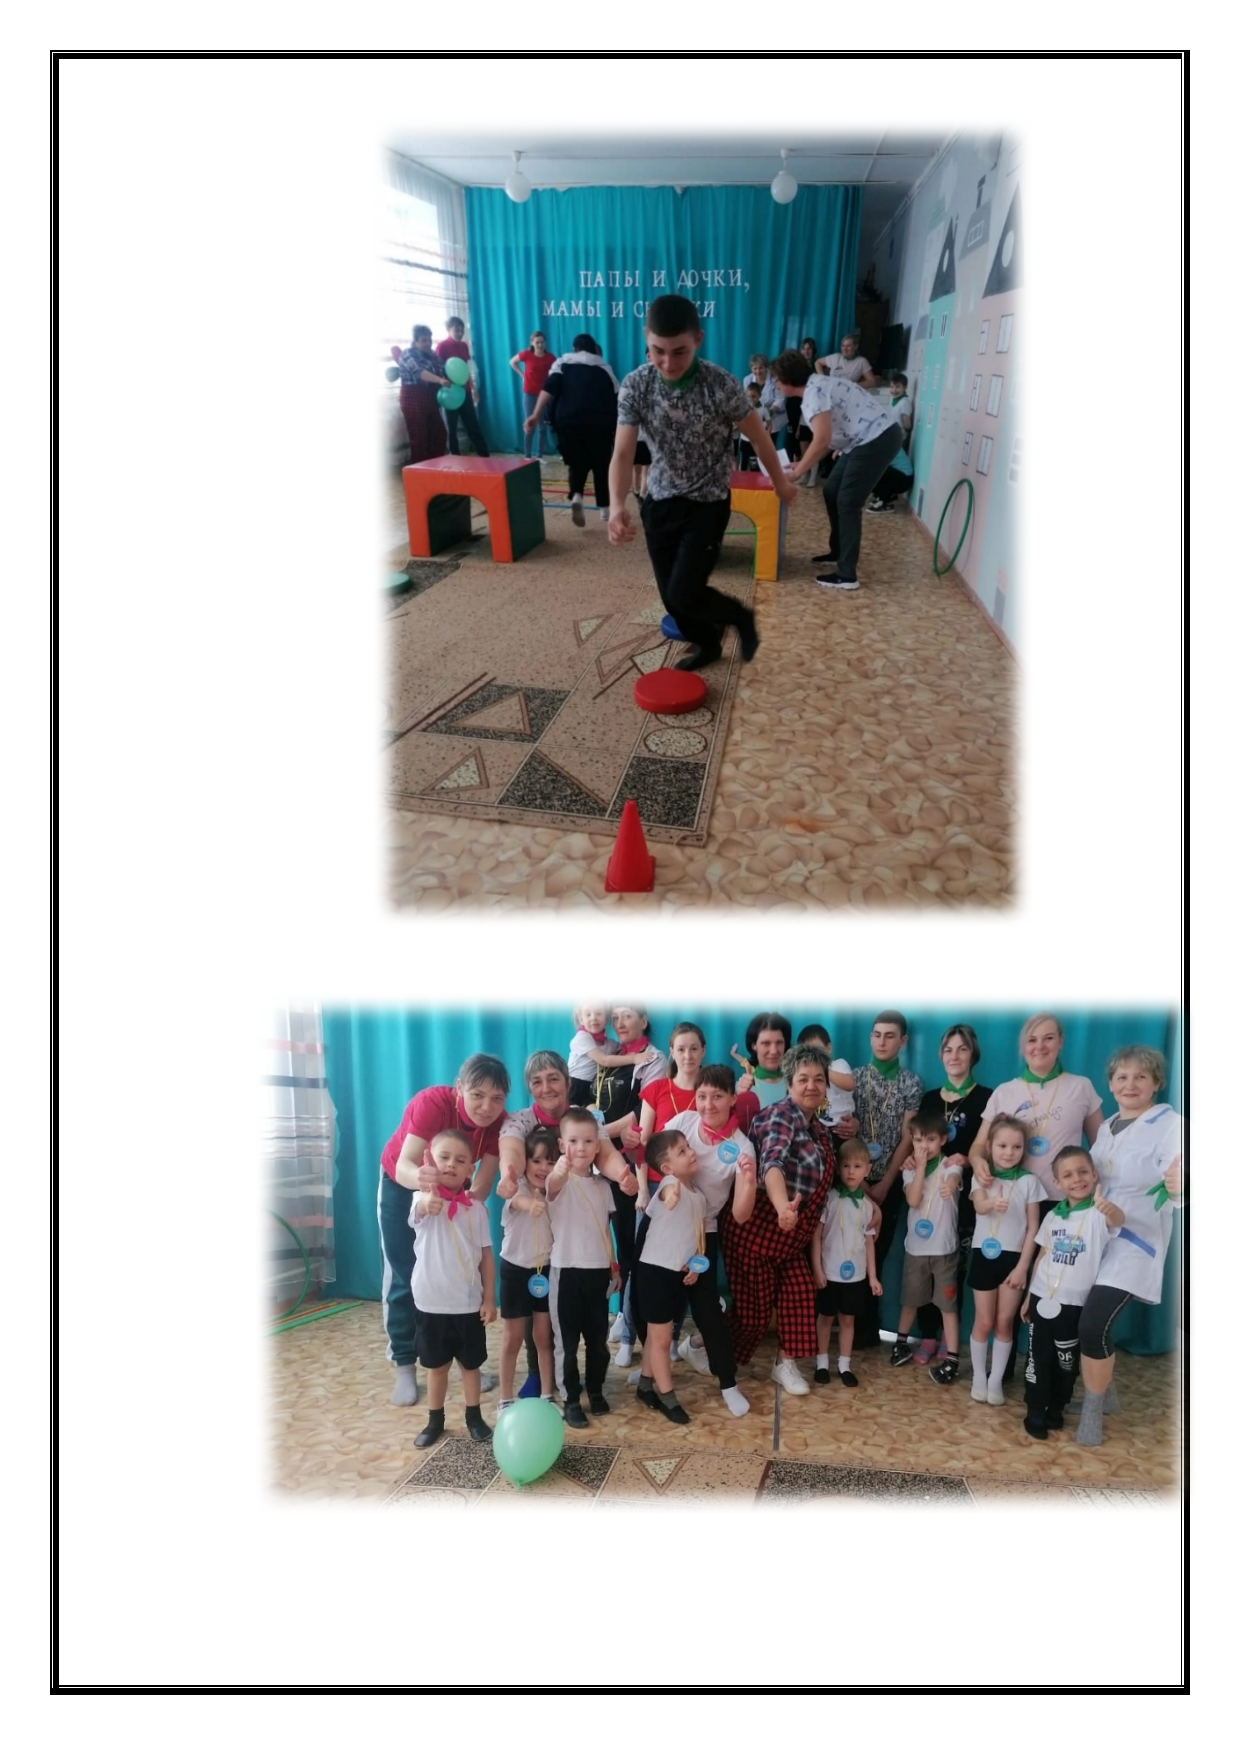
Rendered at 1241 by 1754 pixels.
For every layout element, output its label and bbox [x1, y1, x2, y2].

picture [284, 1022, 1168, 1486]
picture [402, 147, 1004, 898]
